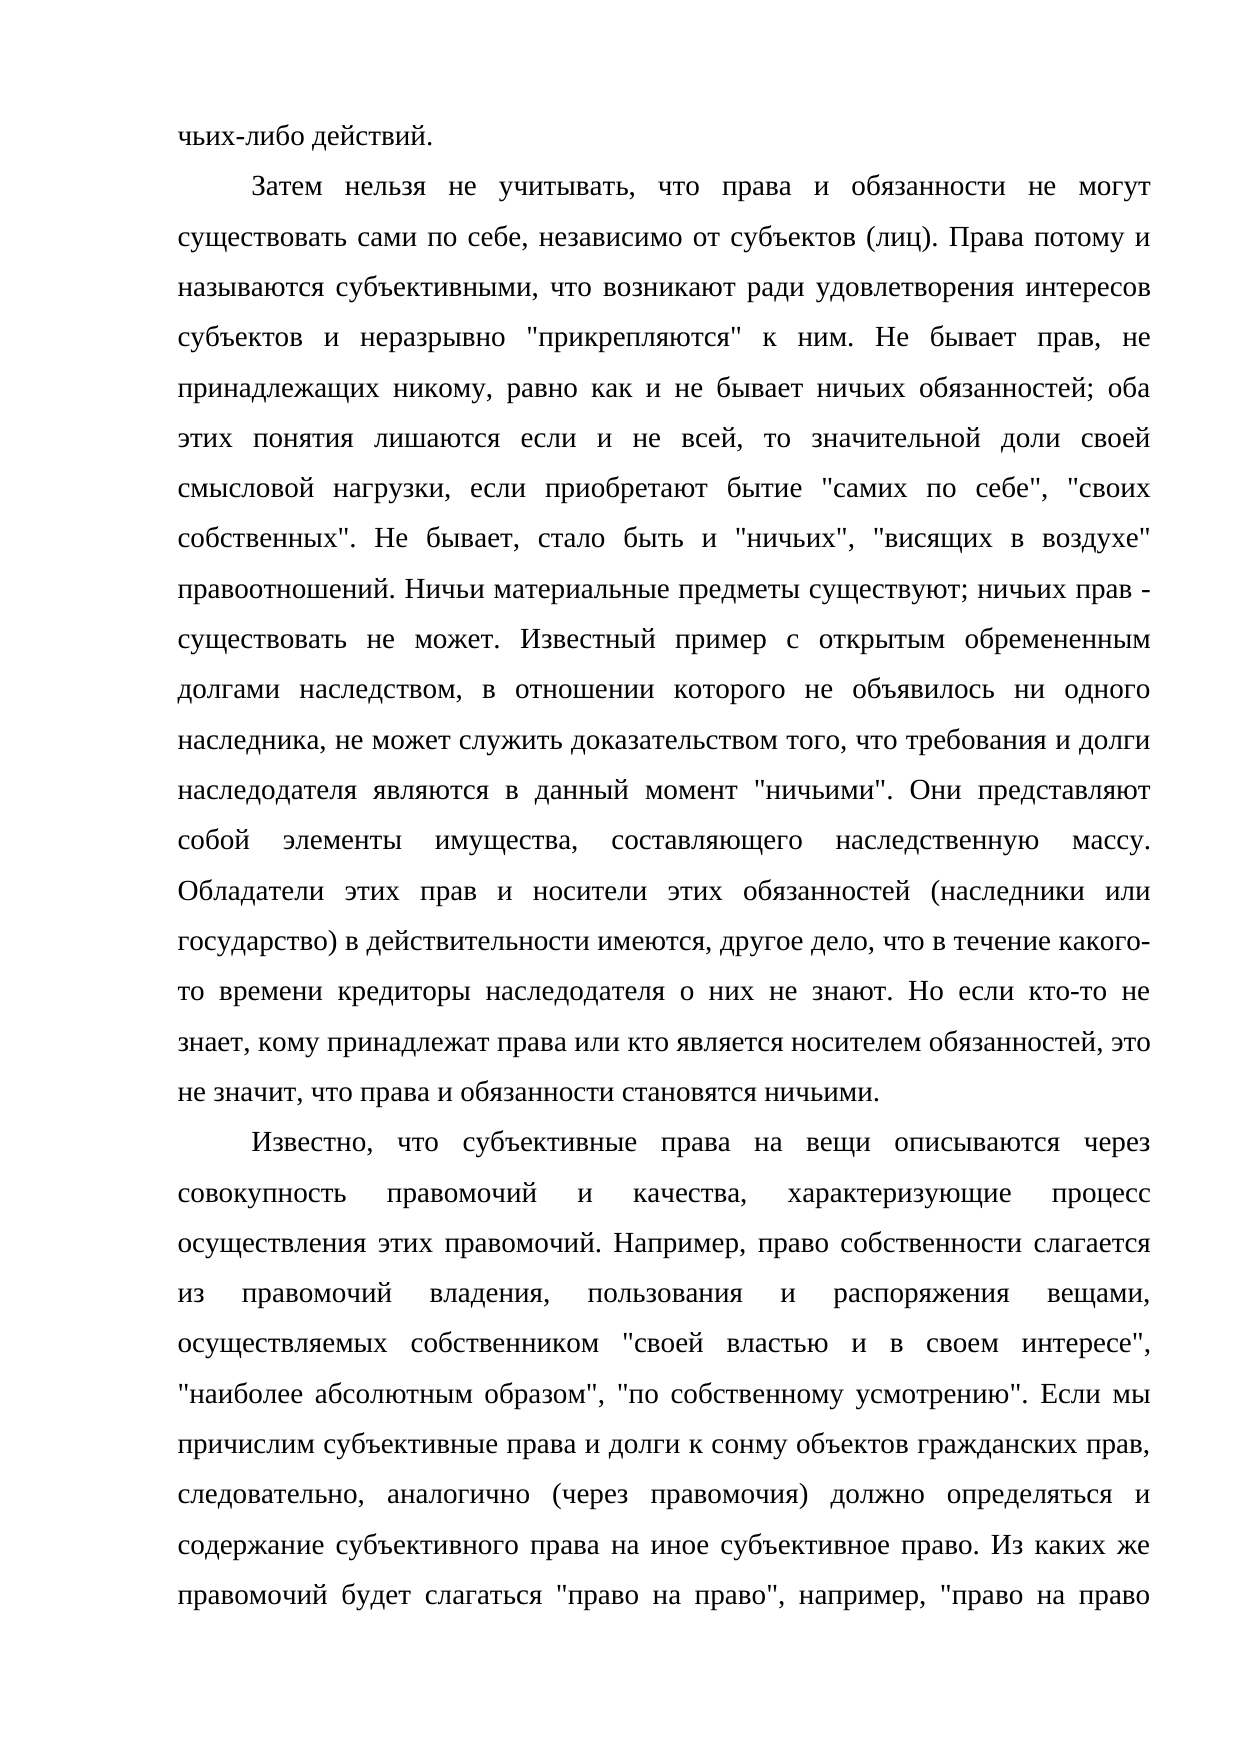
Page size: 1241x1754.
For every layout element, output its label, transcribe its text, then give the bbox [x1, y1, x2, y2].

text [177, 1124, 1152, 1611]
text Затем нельзя не учитывать, что права и обязанности не могут существовать сами по себе, независимо от субъектов (лиц). Права потому и называются субъективными, что возникают ради удовлетворения интересов субъектов и неразрывно "прикрепляются" к ним. Не бывает прав, не принадлежащих никому, равно как и не бывает ничьих обязанностей; оба этих понятия лишаются если и не всей, то значительной доли своей смысловой нагрузки, если приобретают бытие "самих по себе", "своих собственных". Не бывает, стало быть и "ничьих", "висящих в воздухе" правоотношений. Ничьи материальные предметы существуют; ничьих прав - существовать не может. Известный пример с открытым обремененным долгами наследством, в отношении которого не объявилось ни одного наследника, не может служить доказательством того, что требования и долги наследодателя являются в данный момент "ничьими". Они представляют собой элементы имущества, составляющего наследственную массу. Обладатели этих прав и носители этих обязанностей (наследники или государство) в действительности имеются, другое дело, что в течение какого-то времени кредиторы наследодателя о них не знают. Но если кто-то не знает, кому принадлежат права или кто является носителем обязанностей, это не значит, что права и обязанности становятся ничьими. [177, 168, 1152, 1108]
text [177, 118, 1152, 152]
